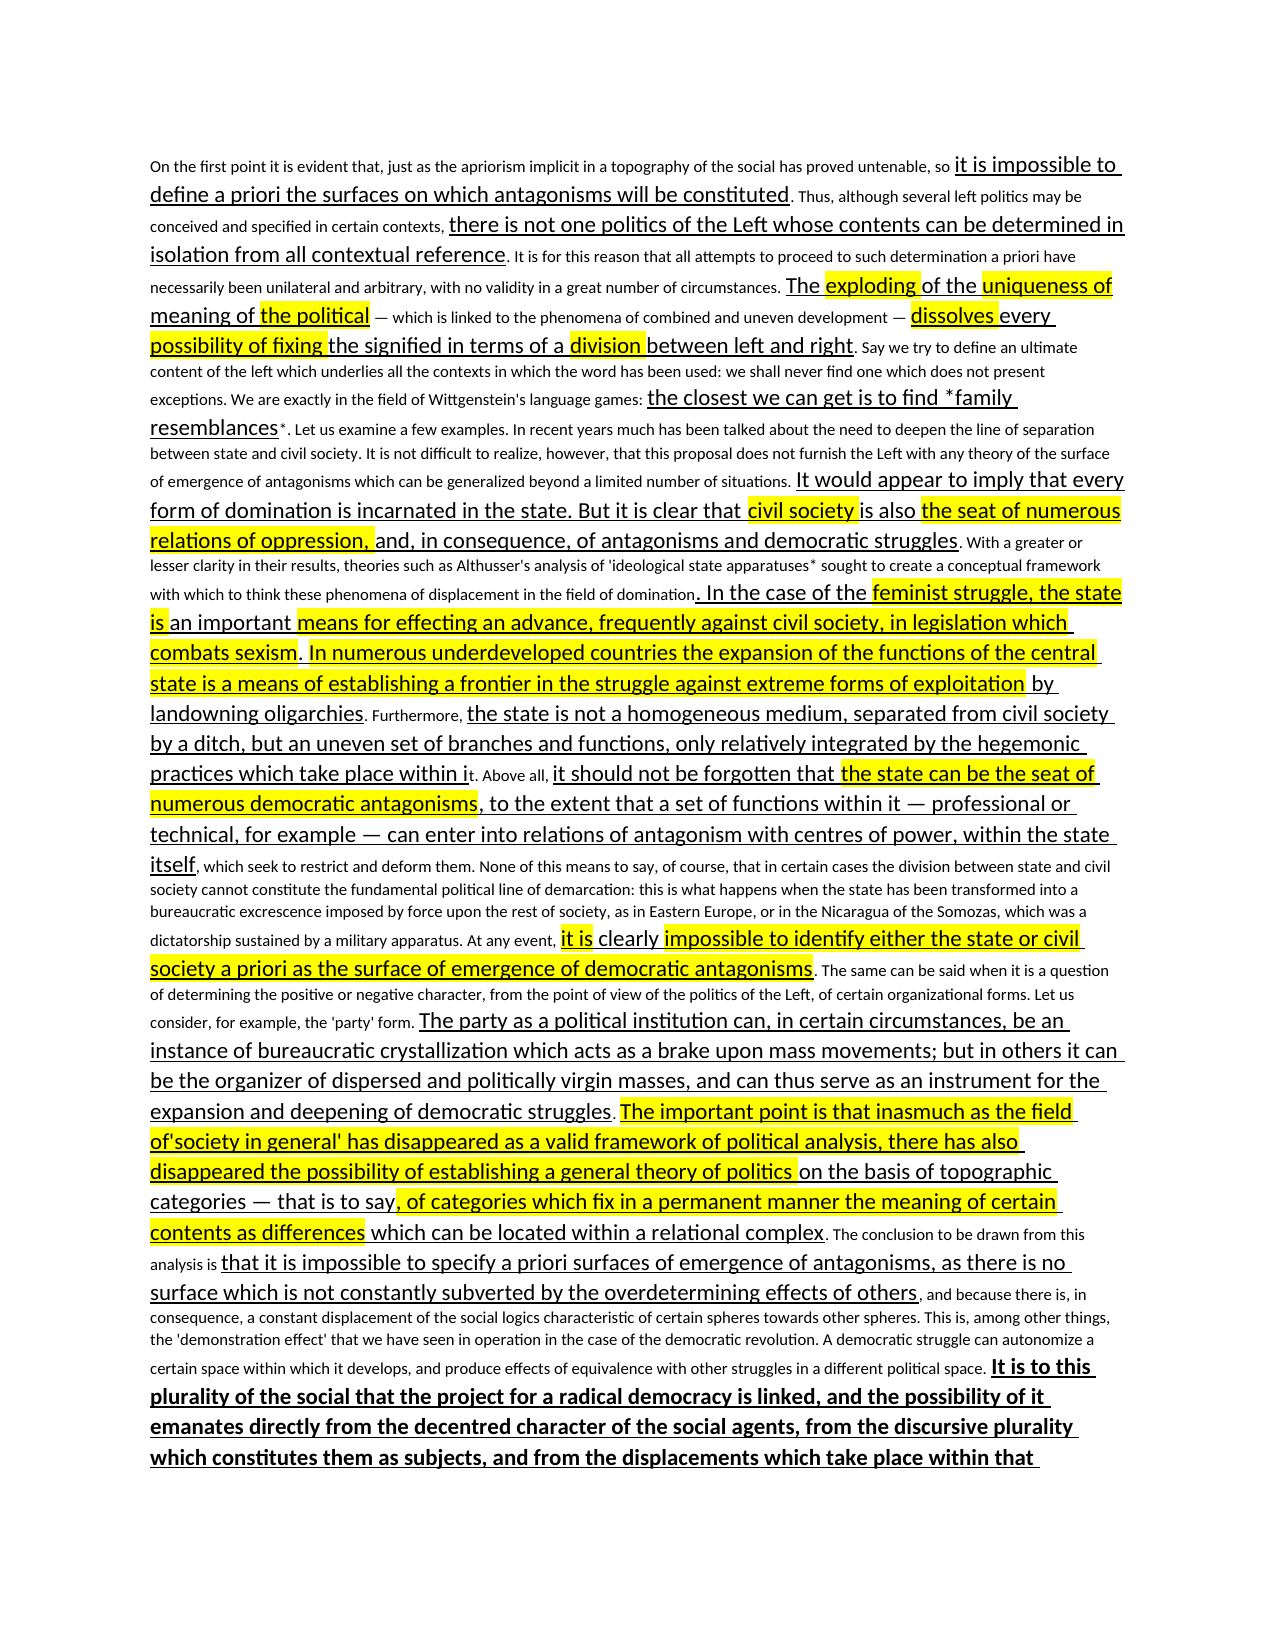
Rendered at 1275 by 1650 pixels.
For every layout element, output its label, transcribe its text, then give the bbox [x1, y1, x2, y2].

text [150, 1062, 1125, 1471]
